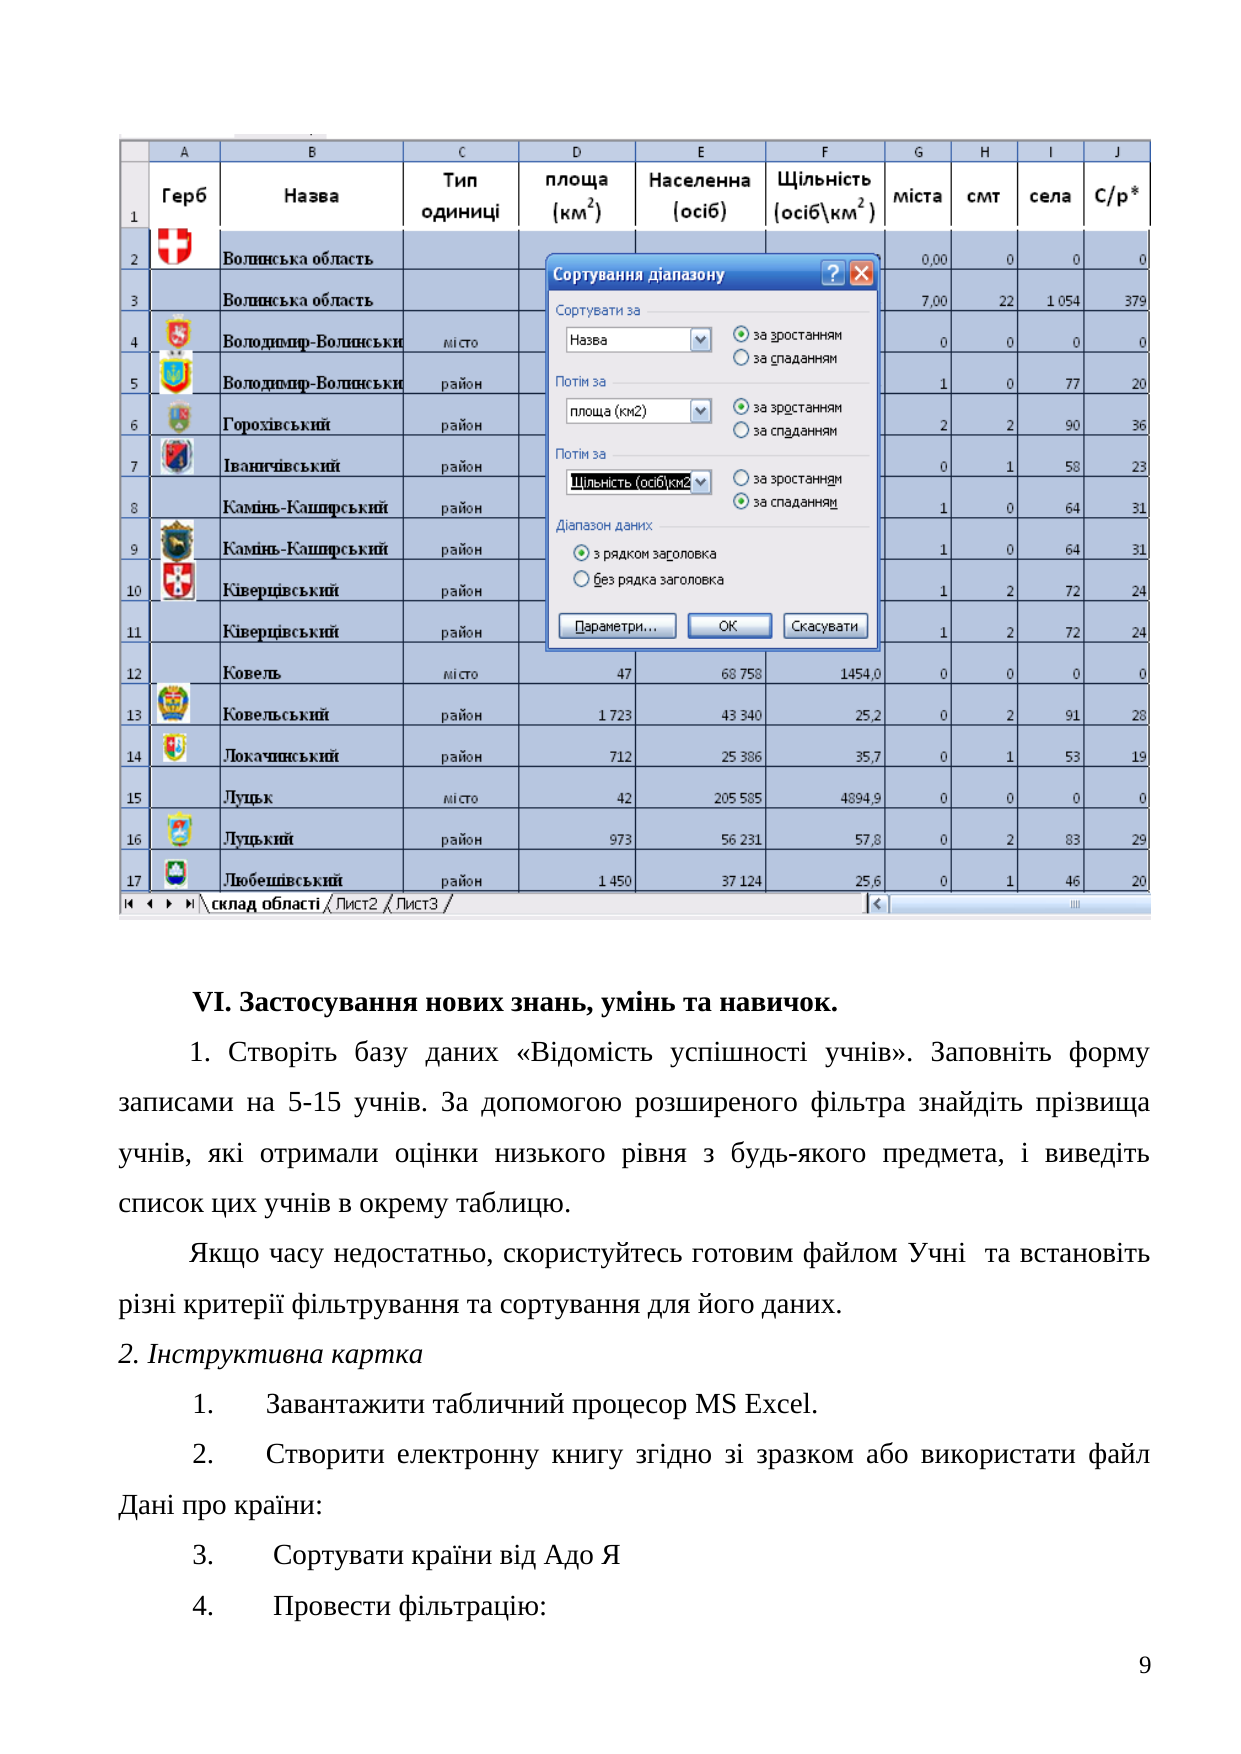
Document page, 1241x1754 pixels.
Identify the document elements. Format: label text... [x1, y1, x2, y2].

list Завантажити табличний процесор MS Excel. [118, 1386, 1151, 1420]
list Провести фільтрацію: [118, 1588, 1151, 1621]
list Сортувати країни від Адо Я [118, 1537, 1151, 1571]
text Якщо часу недостатньо, скористуйтесь готовим файлом Учні та встановіть різні критерії фільтрування та сортування для його даних. [118, 1235, 1151, 1319]
text VІ. Застосування нових знань, умінь та навичок. [118, 984, 1151, 1017]
text 2. Інструктивна картка [118, 1336, 1151, 1369]
list Створити електронну книгу згідно зі зразком або використати файл Дані про країни: [118, 1437, 1151, 1521]
text 1. Створіть базу даних «Відомість успішності учнів». Заповніть форму записами на 5-15 учнів. За допомогою розширеного фільтра знайдіть прізвища учнів, які отримали оцінки низького рівня з будь-якого предмета, і виведіть список цих учнів в окрему таблицю. [118, 1034, 1151, 1219]
